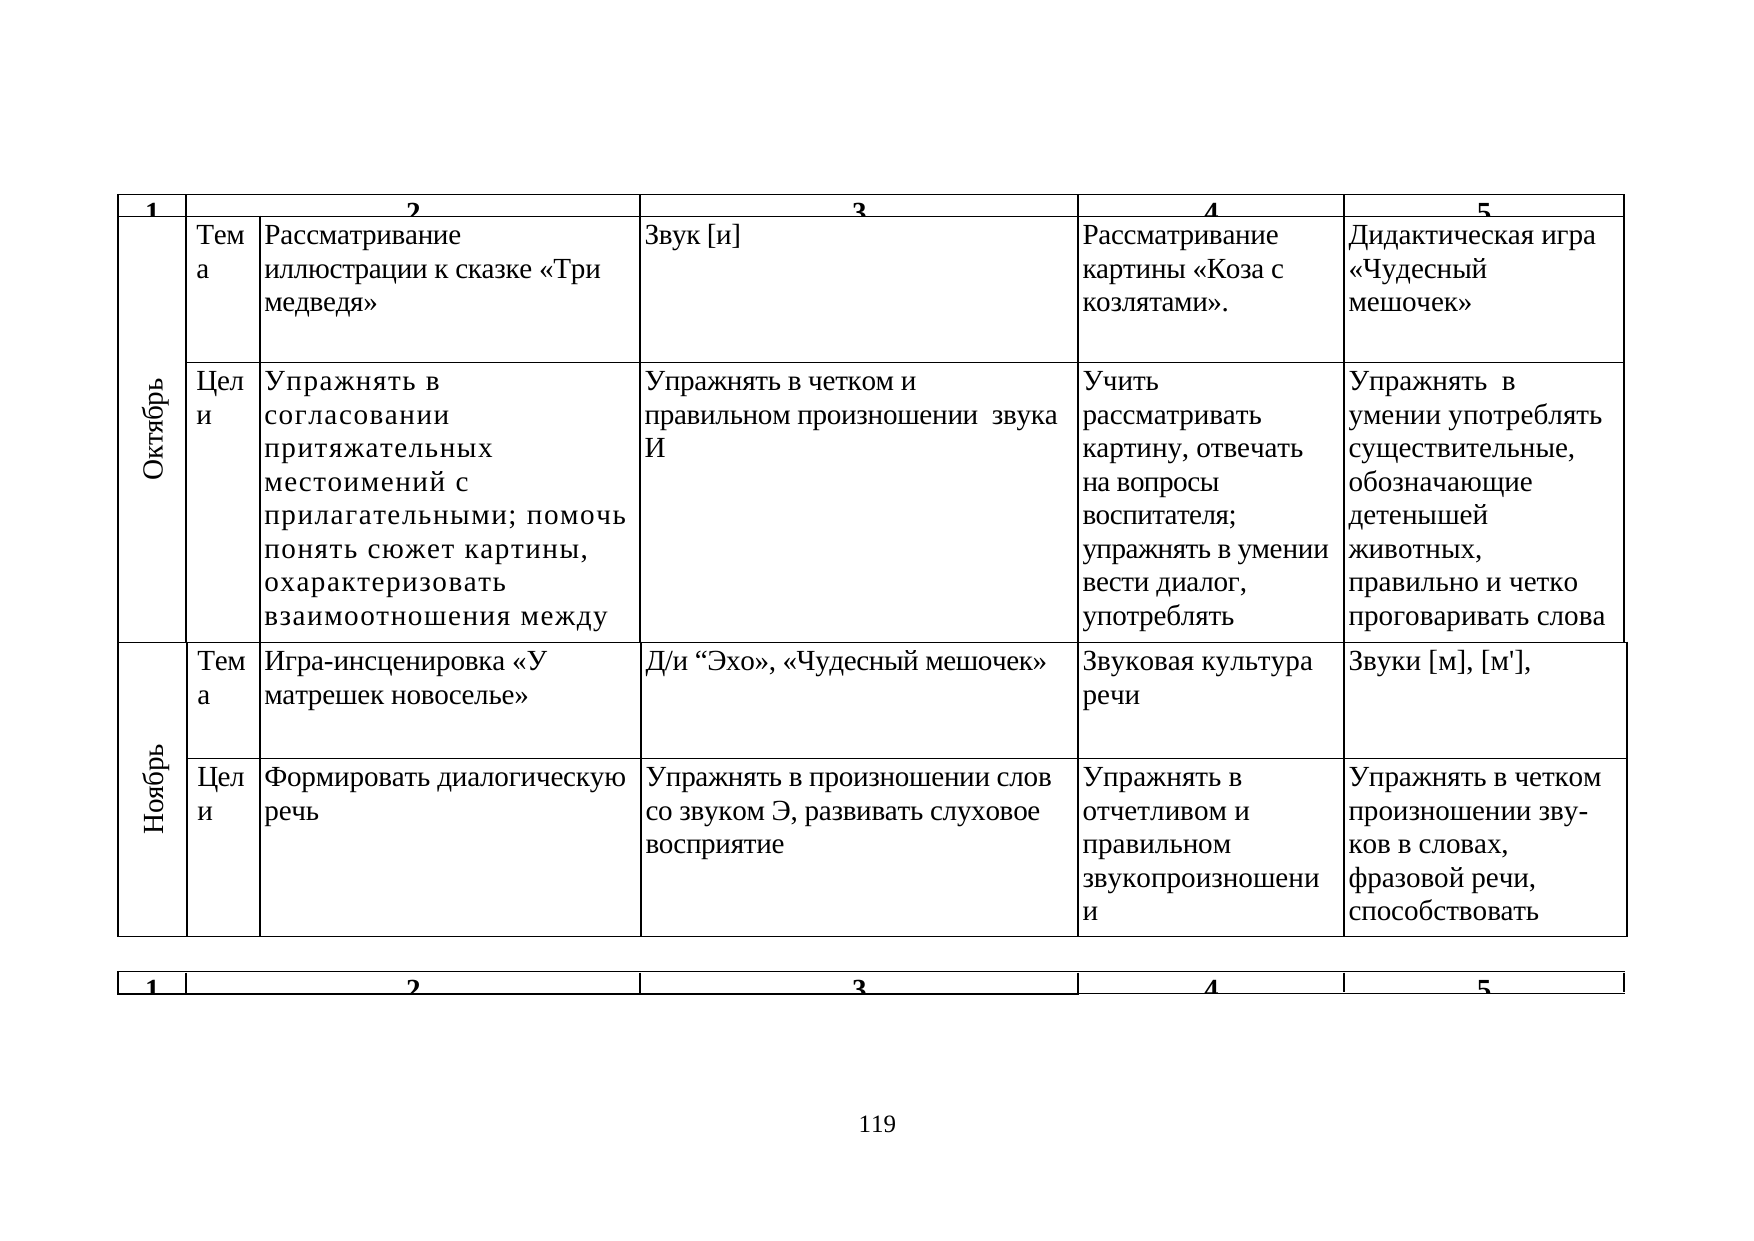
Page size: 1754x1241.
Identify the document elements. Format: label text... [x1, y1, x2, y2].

table_cell Упражнять в четком и правильном произношении звука И [641, 363, 1077, 642]
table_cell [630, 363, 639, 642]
table_cell Упражнять в умении употреблять существительные, обозначающие детенышей животных, правильно и четко проговаривать слова [1345, 363, 1623, 642]
table_cell Игра-инсценировка «У матрешек новоселье» [261, 643, 640, 758]
table_cell Звуки [м], [м'], [1345, 643, 1626, 758]
table_cell Упражнять в отчетливом и правильном звукопроизношении [1079, 759, 1343, 936]
table_cell Цели [188, 759, 259, 936]
table_cell Упражнять в произношении слов со звуком Э, развивать слуховое восприятие [642, 759, 1077, 936]
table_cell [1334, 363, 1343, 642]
table_cell Дидактическая игра «Чудесный мешочек» [1345, 217, 1623, 362]
table_cell Звук [и] [641, 217, 1077, 362]
table_cell Звуковая культура речи [1079, 643, 1343, 758]
table_cell Рассматривание картины «Коза с козлятами». [1079, 217, 1343, 362]
table_cell Октябрь [119, 217, 185, 642]
table_cell Д/и “Эхо», «Чудесный мешочек» [642, 643, 1077, 758]
table_cell Ноябрь [119, 643, 186, 936]
table_cell Тема [187, 217, 259, 362]
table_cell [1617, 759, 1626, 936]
table_cell Рассматривание иллюстрации к сказке «Три медведя» [261, 217, 639, 362]
table_cell Формировать диалогическую речь [261, 759, 640, 936]
table_cell Цели [187, 363, 259, 642]
table_cell Тема [188, 643, 259, 758]
